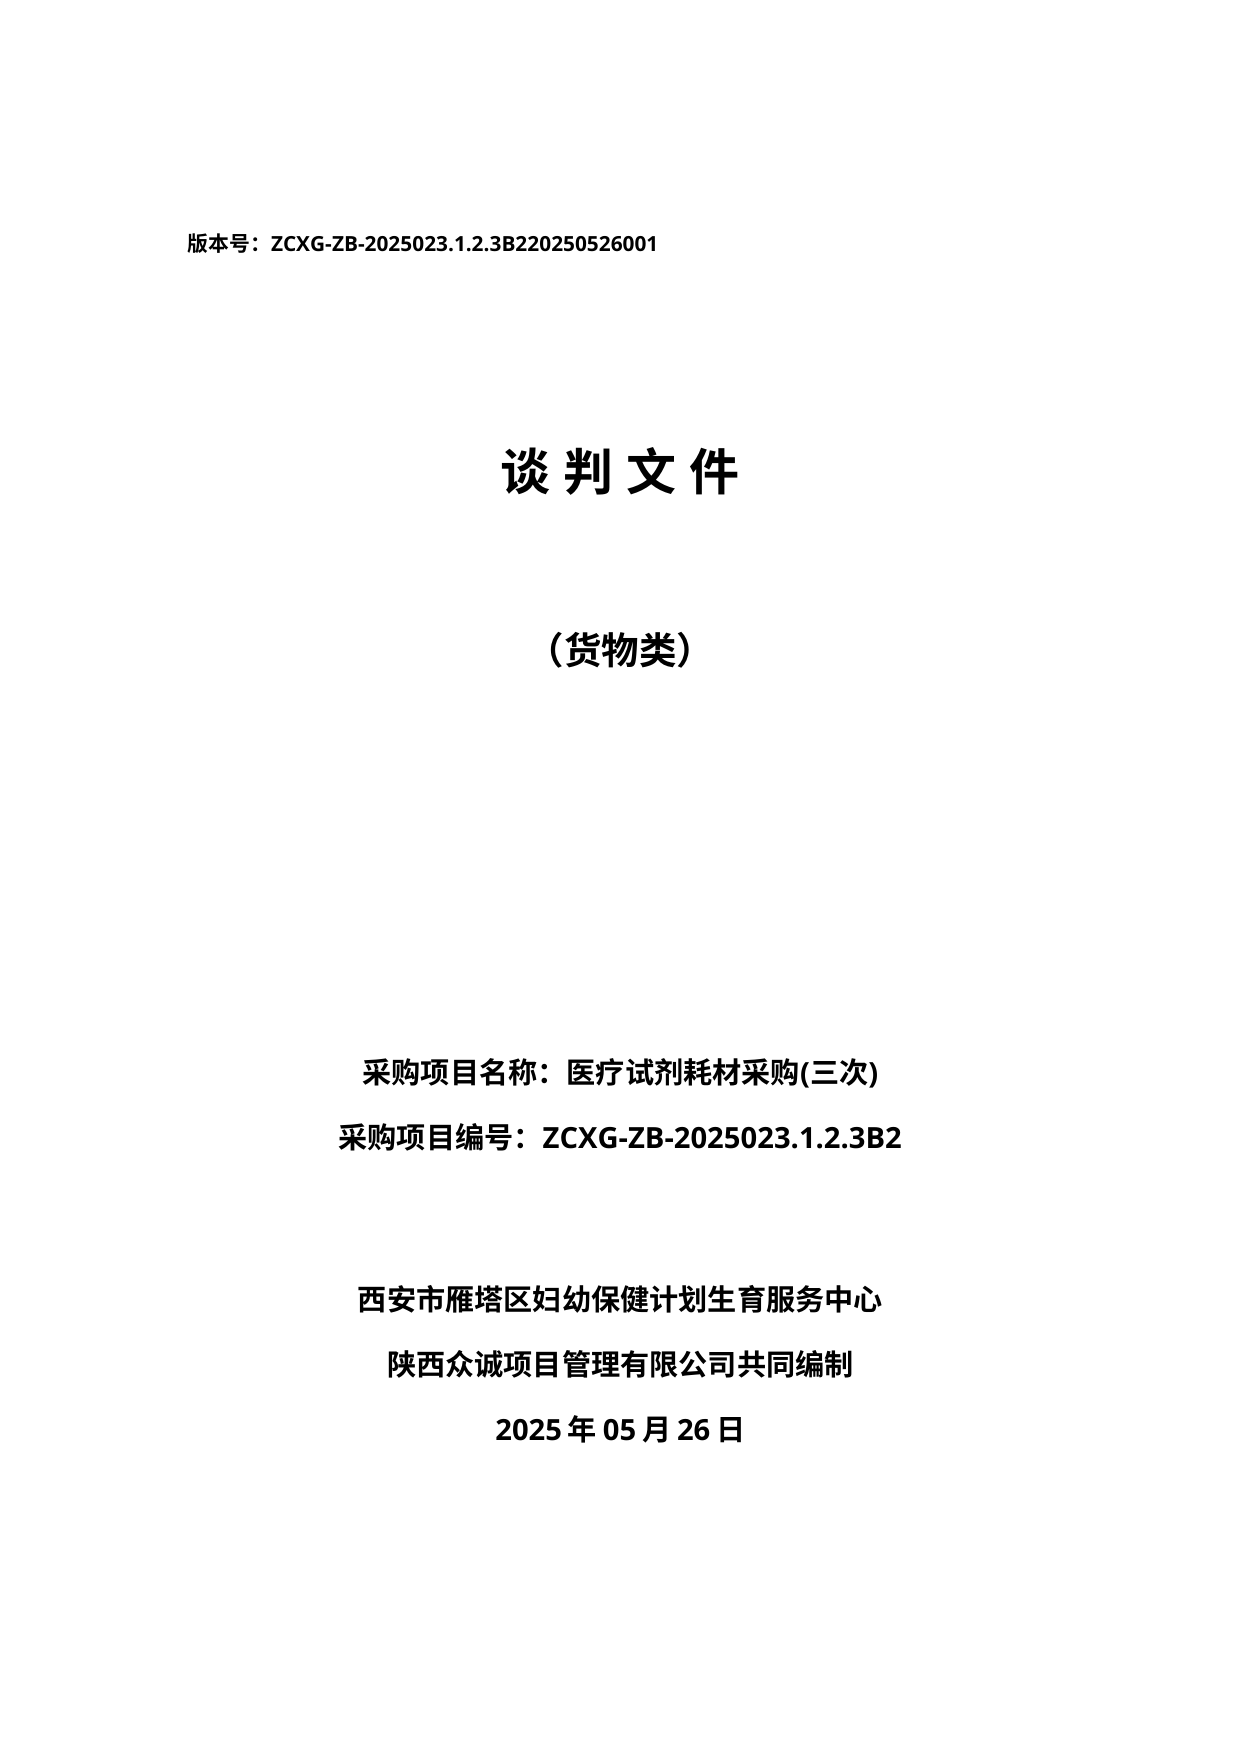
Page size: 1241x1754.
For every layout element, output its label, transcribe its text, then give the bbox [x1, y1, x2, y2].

text （货物类） [187, 617, 1053, 1039]
text 2025年05月26日 [187, 1397, 1053, 1462]
text 采购项目编号：ZCXG-ZB-2025023.1.2.3B2 [187, 1104, 1053, 1267]
text 采购项目名称：医疗试剂耗材采购(三次) [187, 1039, 1053, 1104]
text 陕西众诚项目管理有限公司共同编制 [187, 1332, 1053, 1397]
text 版本号：ZCXG-ZB-2025023.1.2.3B220250526001 [187, 227, 1053, 422]
text 西安市雁塔区妇幼保健计划生育服务中心 [187, 1267, 1053, 1332]
text 谈 判 文 件 [187, 422, 1053, 617]
